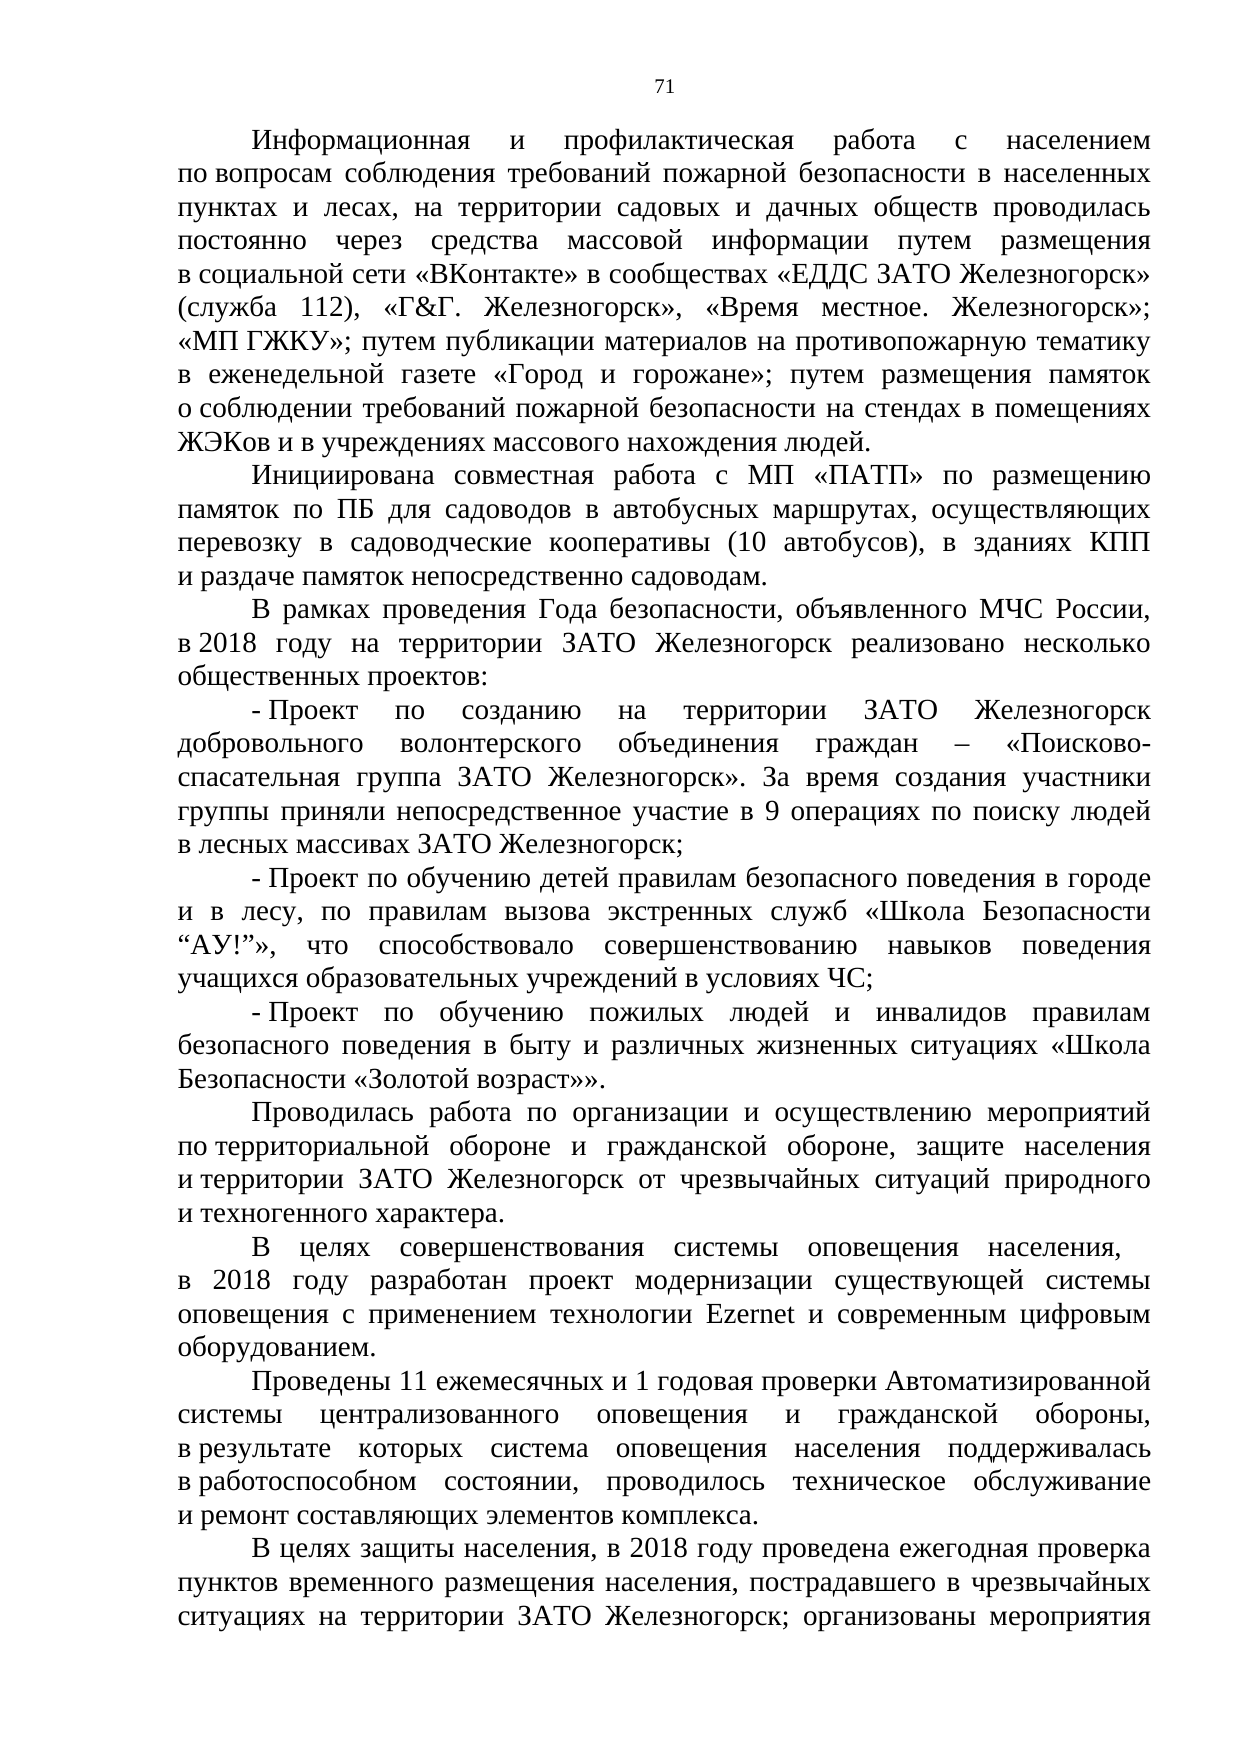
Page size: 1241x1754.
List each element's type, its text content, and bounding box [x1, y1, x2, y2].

text - Проект по созданию на территории ЗАТО Железногорск добровольного волонтерского объединения граждан – «Поисково-спасательная группа ЗАТО Железногорск». За время создания участники группы приняли непосредственное участие в 9 операциях по поиску людей в лесных массивах ЗАТО Железногорск; [177, 692, 1152, 860]
text Инициирована совместная работа с МП «ПАТП» по размещению памяток по ПБ для садоводов в автобусных маршрутах, осуществляющих перевозку в садоводческие кооперативы (10 автобусов), в зданиях КПП и раздаче памяток непосредственно садоводам. [177, 457, 1152, 591]
text - Проект по обучению пожилых людей и инвалидов правилам безопасного поведения в быту и различных жизненных ситуациях «Школа Безопасности «Золотой возраст»». [177, 994, 1152, 1094]
text Информационная и профилактическая работа с населением по вопросам соблюдения требований пожарной безопасности в населенных пунктах и лесах, на территории садовых и дачных обществ проводилась постоянно через средства массовой информации путем размещения в социальной сети «ВКонтакте» в сообществах «ЕДДС ЗАТО Железногорск» (служба 112), «Г&Г. Железногорск», «Время местное. Железногорск»; «МП ГЖКУ»; путем публикации материалов на противопожарную тематику в еженедельной газете «Город и горожане»; путем размещения памяток о соблюдении требований пожарной безопасности на стендах в помещениях ЖЭКов и в учреждениях массового нахождения людей. [177, 122, 1152, 457]
text В целях совершенствования системы оповещения населения, в 2018 году разработан проект модернизации существующей системы оповещения с применением технологии Ezernet и современным цифровым оборудованием. [177, 1229, 1152, 1363]
text Проводилась работа по организации и осуществлению мероприятий по территориальной обороне и гражданской обороне, защите населения и территории ЗАТО Железногорск от чрезвычайных ситуаций природного и техногенного характера. [177, 1094, 1152, 1229]
text - Проект по обучению детей правилам безопасного поведения в городе и в лесу, по правилам вызова экстренных служб «Школа Безопасности “АУ!”», что способствовало совершенствованию навыков поведения учащихся образовательных учреждений в условиях ЧС; [177, 860, 1152, 994]
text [177, 1531, 1152, 1631]
text Проведены 11 ежемесячных и 1 годовая проверки Автоматизированной системы централизованного оповещения и гражданской обороны, в результате которых система оповещения населения поддерживалась в работоспособном состоянии, проводилось техническое обслуживание и ремонт составляющих элементов комплекса. [177, 1363, 1152, 1531]
text В рамках проведения Года безопасности, объявленного МЧС России, в 2018 году на территории ЗАТО Железногорск реализовано несколько общественных проектов: [177, 591, 1152, 692]
